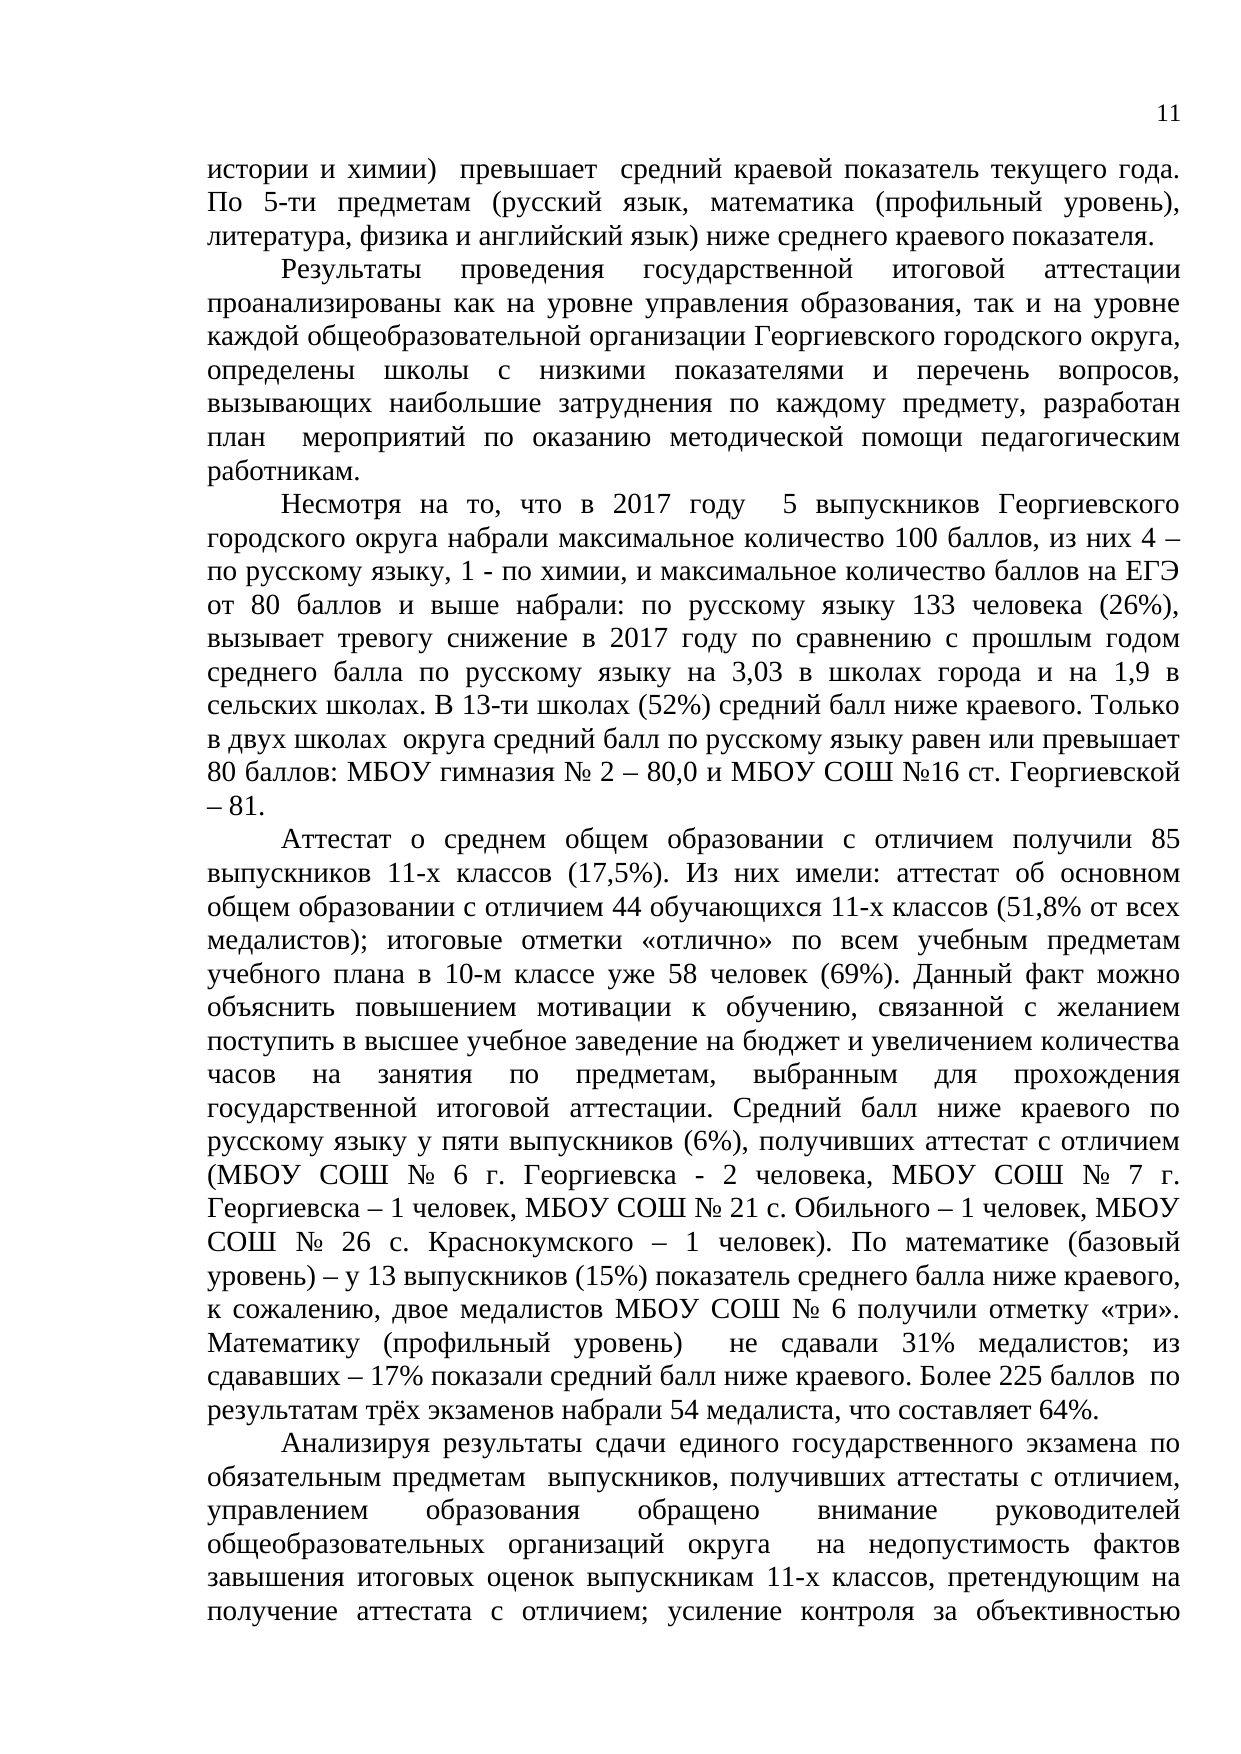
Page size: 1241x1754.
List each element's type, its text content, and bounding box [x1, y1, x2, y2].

text Результаты проведения государственной итоговой аттестации проанализированы как на уровне управления образования, так и на уровне каждой общеобразовательной организации Георгиевского городского округа, определены школы с низкими показателями и перечень вопросов, вызывающих наибольшие затруднения по каждому предмету, разработан план мероприятий по оказанию методической помощи педагогическим работникам. [207, 251, 1181, 486]
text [207, 151, 1181, 251]
text Несмотря на то, что в 2017 году 5 выпускников Георгиевского городского округа набрали максимальное количество 100 баллов, из них 4 – по русскому языку, 1 - по химии, и максимальное количество баллов на ЕГЭ от 80 баллов и выше набрали: по русскому языку 133 человека (26%), вызывает тревогу снижение в 2017 году по сравнению с прошлым годом среднего балла по русскому языку на 3,03 в школах города и на 1,9 в сельских школах. В 13-ти школах (52%) средний балл ниже краевого. Только в двух школах округа средний балл по русскому языку равен или превышает 80 баллов: МБОУ гимназия № 2 – 80,0 и МБОУ СОШ №16 ст. Георгиевской – 81. [207, 486, 1181, 822]
text Аттестат о среднем общем образовании с отличием получили 85 выпускников 11-х классов (17,5%). Из них имели: аттестат об основном общем образовании с отличием 44 обучающихся 11-х классов (51,8% от всех медалистов); итоговые отметки «отлично» по всем учебным предметам учебного плана в 10-м классе уже 58 человек (69%). Данный факт можно объяснить повышением мотивации к обучению, связанной с желанием поступить в высшее учебное заведение на бюджет и увеличением количества часов на занятия по предметам, выбранным для прохождения государственной итоговой аттестации. Средний балл ниже краевого по русскому языку у пяти выпускников (6%), получивших аттестат с отличием (МБОУ СОШ № 6 г. Георгиевска - 2 человека, МБОУ СОШ № 7 г. Георгиевска – 1 человек, МБОУ СОШ № 21 с. Обильного – 1 человек, МБОУ СОШ № 26 с. Краснокумского – 1 человек). По математике (базовый уровень) – у 13 выпускников (15%) показатель среднего балла ниже краевого, к сожалению, двое медалистов МБОУ СОШ № 6 получили отметку «три». Математику (профильный уровень) не сдавали 31% медалистов; из сдававших – 17% показали средний балл ниже краевого. Более 225 баллов по результатам трёх экзаменов набрали 54 медалиста, что составляет 64%. [207, 822, 1181, 1425]
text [207, 1425, 1181, 1627]
